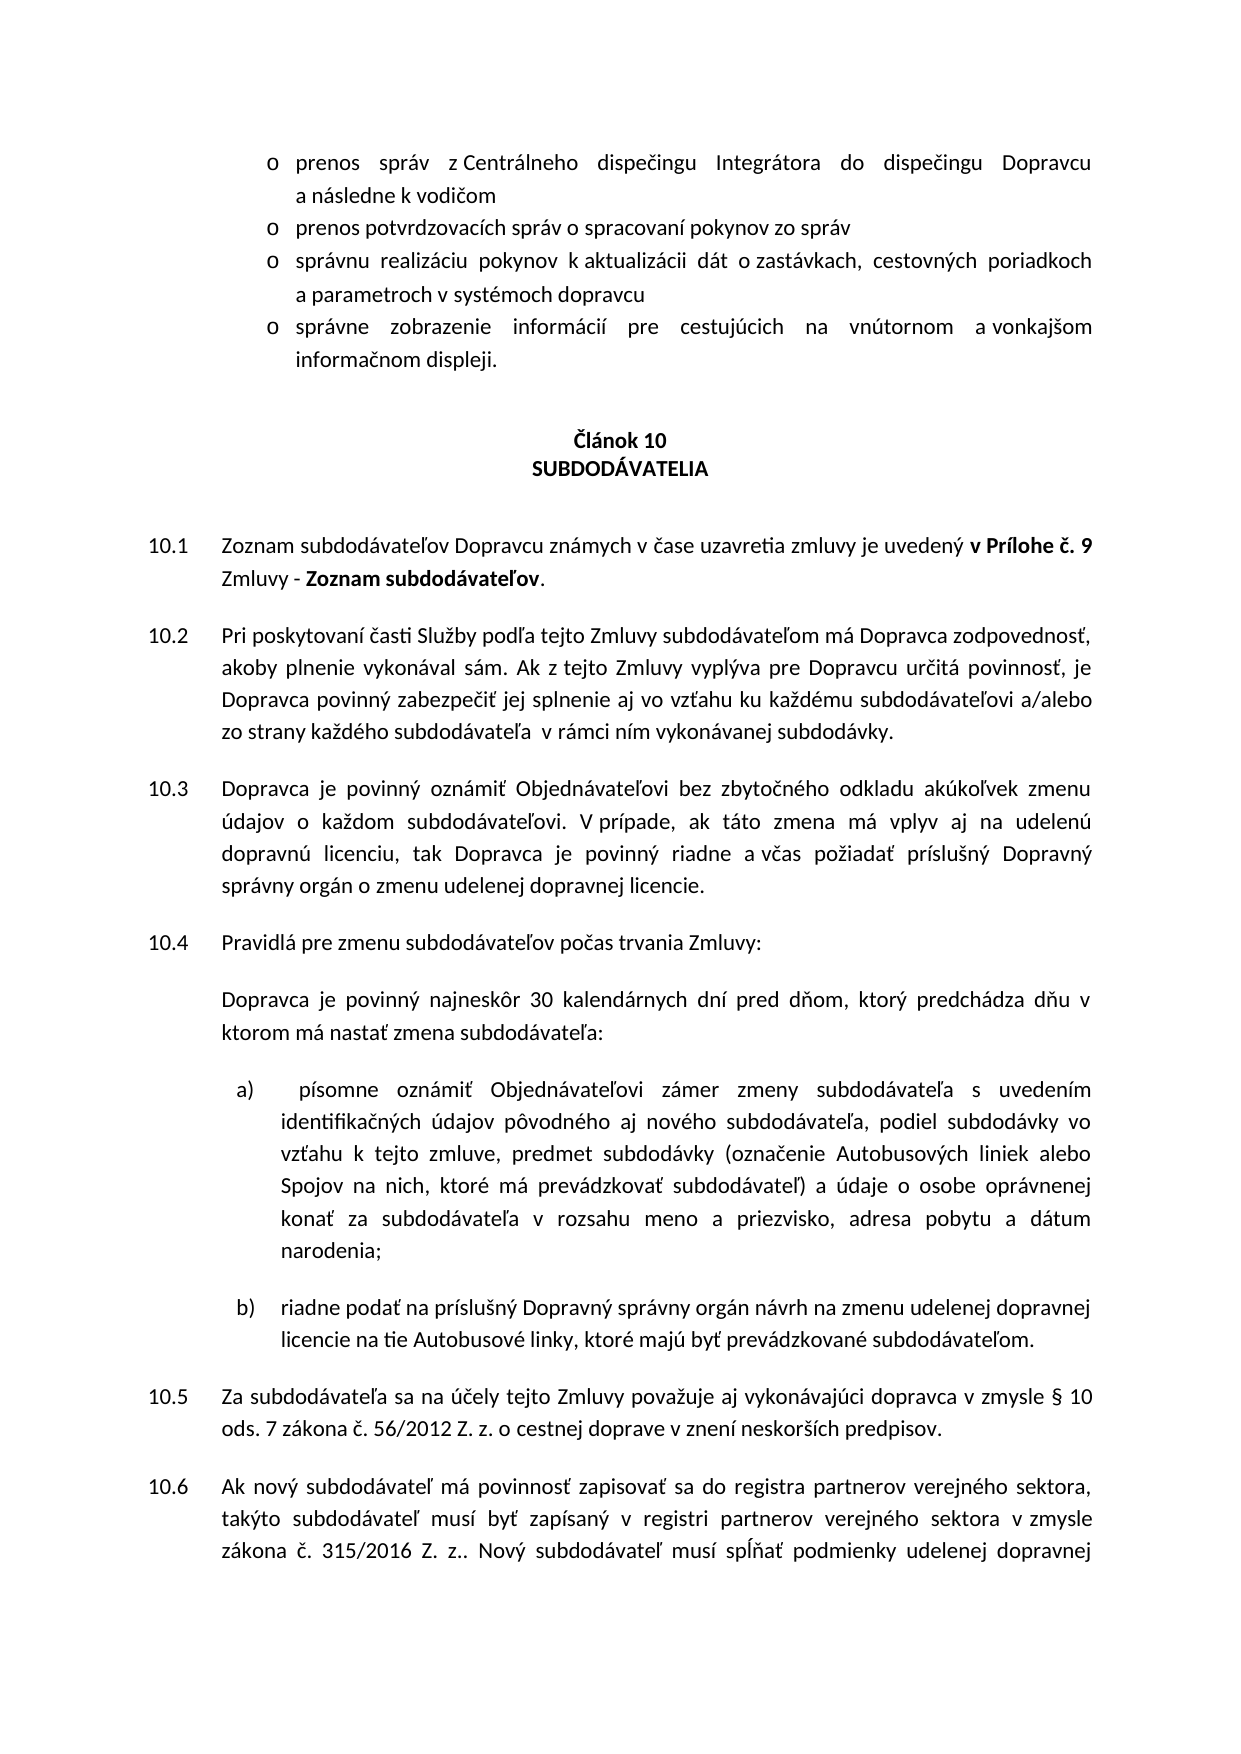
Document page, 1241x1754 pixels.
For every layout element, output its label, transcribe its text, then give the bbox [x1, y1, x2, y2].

list Dopravca je povinný oznámiť Objednávateľovi bez zbytočného odkladu akúkoľvek zmenu údajov o každom subdodávateľovi. V prípade, ak táto zmena má vplyv aj na udelenú dopravnú licenciu, tak Dopravca je povinný riadne a včas požiadať príslušný Dopravný správny orgán o zmenu udelenej dopravnej licencie. [148, 774, 1093, 899]
list prenos potvrdzovacích správ o spracovaní pokynov zo správ [266, 213, 1093, 242]
list Pravidlá pre zmenu subdodávateľov počas trvania Zmluvy: [148, 928, 1093, 956]
list SUBDODÁVATELIA [148, 454, 1093, 483]
text Dopravca je povinný najneskôr 30 kalendárnych dní pred dňom, ktorý predchádza dňu v ktorom má nastať zmena subdodávateľa: [221, 986, 1093, 1046]
list Zoznam subdodávateľov Dopravcu známych v čase uzavretia zmluvy je uvedený v Prílohe č. 9 Zmluvy - Zoznam subdodávateľov. [148, 531, 1093, 592]
list prenos správ z Centrálneho dispečingu Integrátora do dispečingu Dopravcu a následne k vodičom [266, 148, 1093, 209]
list Pri poskytovaní časti Služby podľa tejto Zmluvy subdodávateľom má Dopravca zodpovednosť, akoby plnenie vykonával sám. Ak z tejto Zmluvy vyplýva pre Dopravcu určitá povinnosť, je Dopravca povinný zabezpečiť jej splnenie aj vo vzťahu ku každému subdodávateľovi a/alebo zo strany každého subdodávateľa v rámci ním vykonávanej subdodávky. [148, 621, 1093, 745]
list písomne oznámiť Objednávateľovi zámer zmeny subdodávateľa s uvedením identifikačných údajov pôvodného aj nového subdodávateľa, podiel subdodávky vo vzťahu k tejto zmluve, predmet subdodávky (označenie Autobusových liniek alebo Spojov na nich, ktoré má prevádzkovať subdodávateľ) a údaje o osobe oprávnenej konať za subdodávateľa v rozsahu meno a priezvisko, adresa pobytu a dátum narodenia; [236, 1075, 1093, 1264]
list Za subdodávateľa sa na účely tejto Zmluvy považuje aj vykonávajúci dopravca v zmysle § 10 ods. 7 zákona č. 56/2012 Z. z. o cestnej doprave v znení neskorších predpisov. [148, 1382, 1093, 1443]
text Článok 10 [148, 427, 1093, 454]
list správnu realizáciu pokynov k aktualizácii dát o zastávkach, cestovných poriadkoch a parametroch v systémoch dopravcu [266, 247, 1093, 308]
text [148, 1472, 1093, 1564]
list riadne podať na príslušný Dopravný správny orgán návrh na zmenu udelenej dopravnej licencie na tie Autobusové linky, ktoré majú byť prevádzkované subdodávateľom. [236, 1293, 1093, 1353]
list správne zobrazenie informácií pre cestujúcich na vnútornom a vonkajšom informačnom displeji. [266, 312, 1093, 373]
